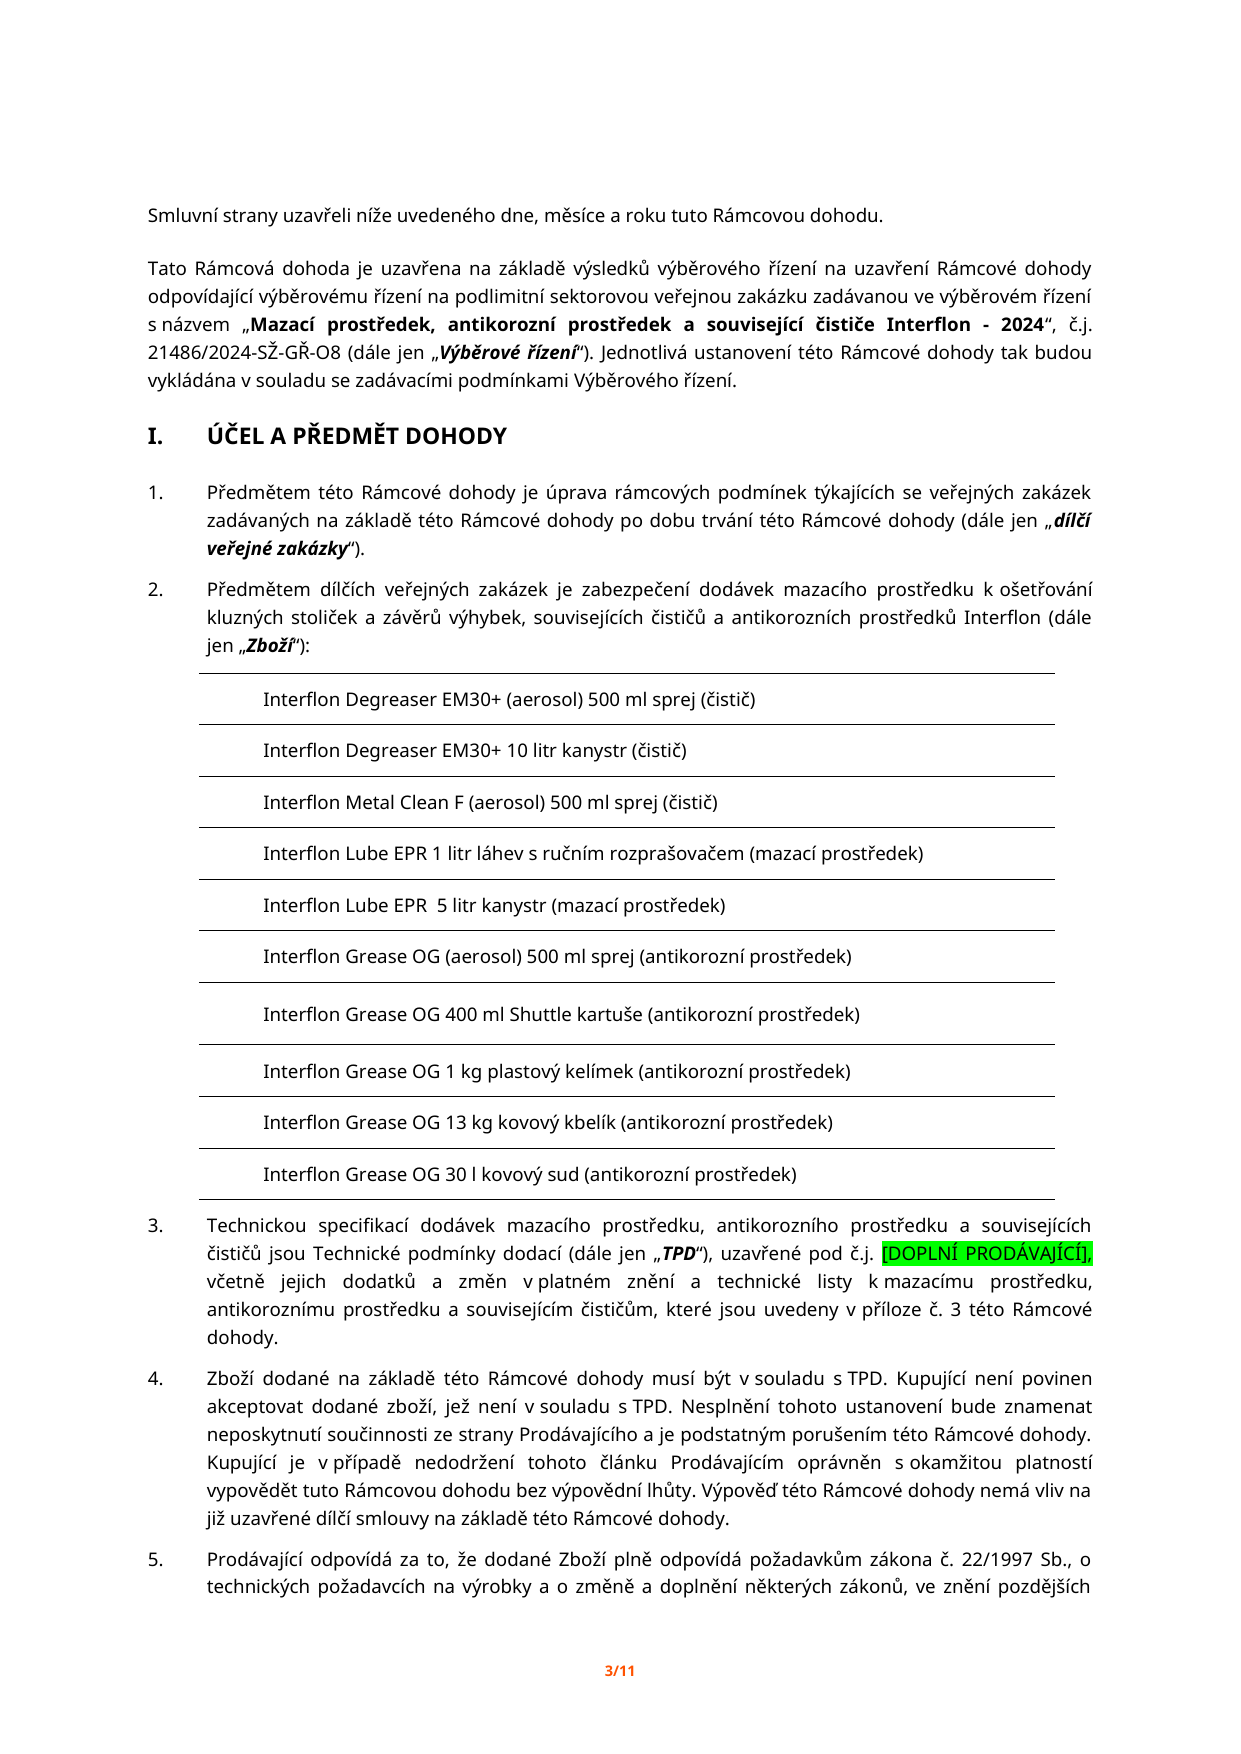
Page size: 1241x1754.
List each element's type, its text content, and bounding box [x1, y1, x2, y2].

text Předmětem této Rámcové dohody je úprava rámcových podmínek týkajících se veřejných zakázek zadávaných na základě této Rámcové dohody po dobu trvání této Rámcové dohody (dále jen „dílčí veřejné zakázky“). [148, 479, 1093, 561]
table_cell Interflon Lube EPR 5 litr kanystr (mazací prostředek) [199, 880, 1055, 930]
table_cell Interflon Grease OG (aerosol) 500 ml sprej (antikorozní prostředek) [199, 931, 1055, 982]
text Tato Rámcová dohoda je uzavřena na základě výsledků výběrového řízení na uzavření Rámcové dohody odpovídající výběrovému řízení na podlimitní sektorovou veřejnou zakázku zadávanou ve výběrovém řízení s názvem „Mazací prostředek, antikorozní prostředek a související čističe Interflon - 2024“, č.j. 21486/2024-SŽ-GŘ-O8 (dále jen „Výběrové řízení“). Jednotlivá ustanovení této Rámcové dohody tak budou vykládána v souladu se zadávacími podmínkami Výběrového řízení. [148, 255, 1093, 392]
table_cell Interflon Degreaser EM30+ 10 litr kanystr (čistič) [199, 725, 1055, 776]
text Zboží dodané na základě této Rámcové dohody musí být v souladu s TPD. Kupující není povinen akceptovat dodané zboží, jež není v souladu s TPD. Nesplnění tohoto ustanovení bude znamenat neposkytnutí součinnosti ze strany Prodávajícího a je podstatným porušením této Rámcové dohody. Kupující je v případě nedodržení tohoto článku Prodávajícím oprávněn s okamžitou platností vypovědět tuto Rámcovou dohodu bez výpovědní lhůty. Výpověď této Rámcové dohody nemá vliv na již uzavřené dílčí smlouvy na základě této Rámcové dohody. [148, 1365, 1093, 1531]
table_cell Interflon Grease OG 400 ml Shuttle kartuše (antikorozní prostředek) [199, 983, 1055, 1044]
table_cell Interflon Grease OG 30 l kovový sud (antikorozní prostředek) [199, 1149, 1055, 1199]
text Předmětem dílčích veřejných zakázek je zabezpečení dodávek mazacího prostředku k ošetřování kluzných stoliček a závěrů výhybek, souvisejících čističů a antikorozních prostředků Interflon (dále jen „Zboží“): [148, 576, 1093, 657]
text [148, 1546, 1093, 1599]
table_cell Interflon Grease OG 1 kg plastový kelímek (antikorozní prostředek) [199, 1045, 1055, 1096]
text Technickou specifikací dodávek mazacího prostředku, antikorozního prostředku a souvisejících čističů jsou Technické podmínky dodací (dále jen „TPD“), uzavřené pod č.j. [DOPLNÍ PRODÁVAJÍCÍ], včetně jejich dodatků a změn v platném znění a technické listy k mazacímu prostředku, antikoroznímu prostředku a souvisejícím čističům, které jsou uvedeny v příloze č. 3 této Rámcové dohody. [148, 1213, 1093, 1350]
table_cell Interflon Grease OG 13 kg kovový kbelík (antikorozní prostředek) [199, 1097, 1055, 1147]
text ÚČEL A PŘEDMĚT DOHODY [148, 420, 1093, 451]
table_cell Interflon Metal Clean F (aerosol) 500 ml sprej (čistič) [199, 777, 1055, 827]
table_header Interflon Degreaser EM30+ (aerosol) 500 ml sprej (čistič) [199, 674, 1055, 724]
table_cell Interflon Lube EPR 1 litr láhev s ručním rozprašovačem (mazací prostředek) [199, 828, 1055, 879]
text Smluvní strany uzavřeli níže uvedeného dne, měsíce a roku tuto Rámcovou dohodu. [148, 202, 1093, 227]
